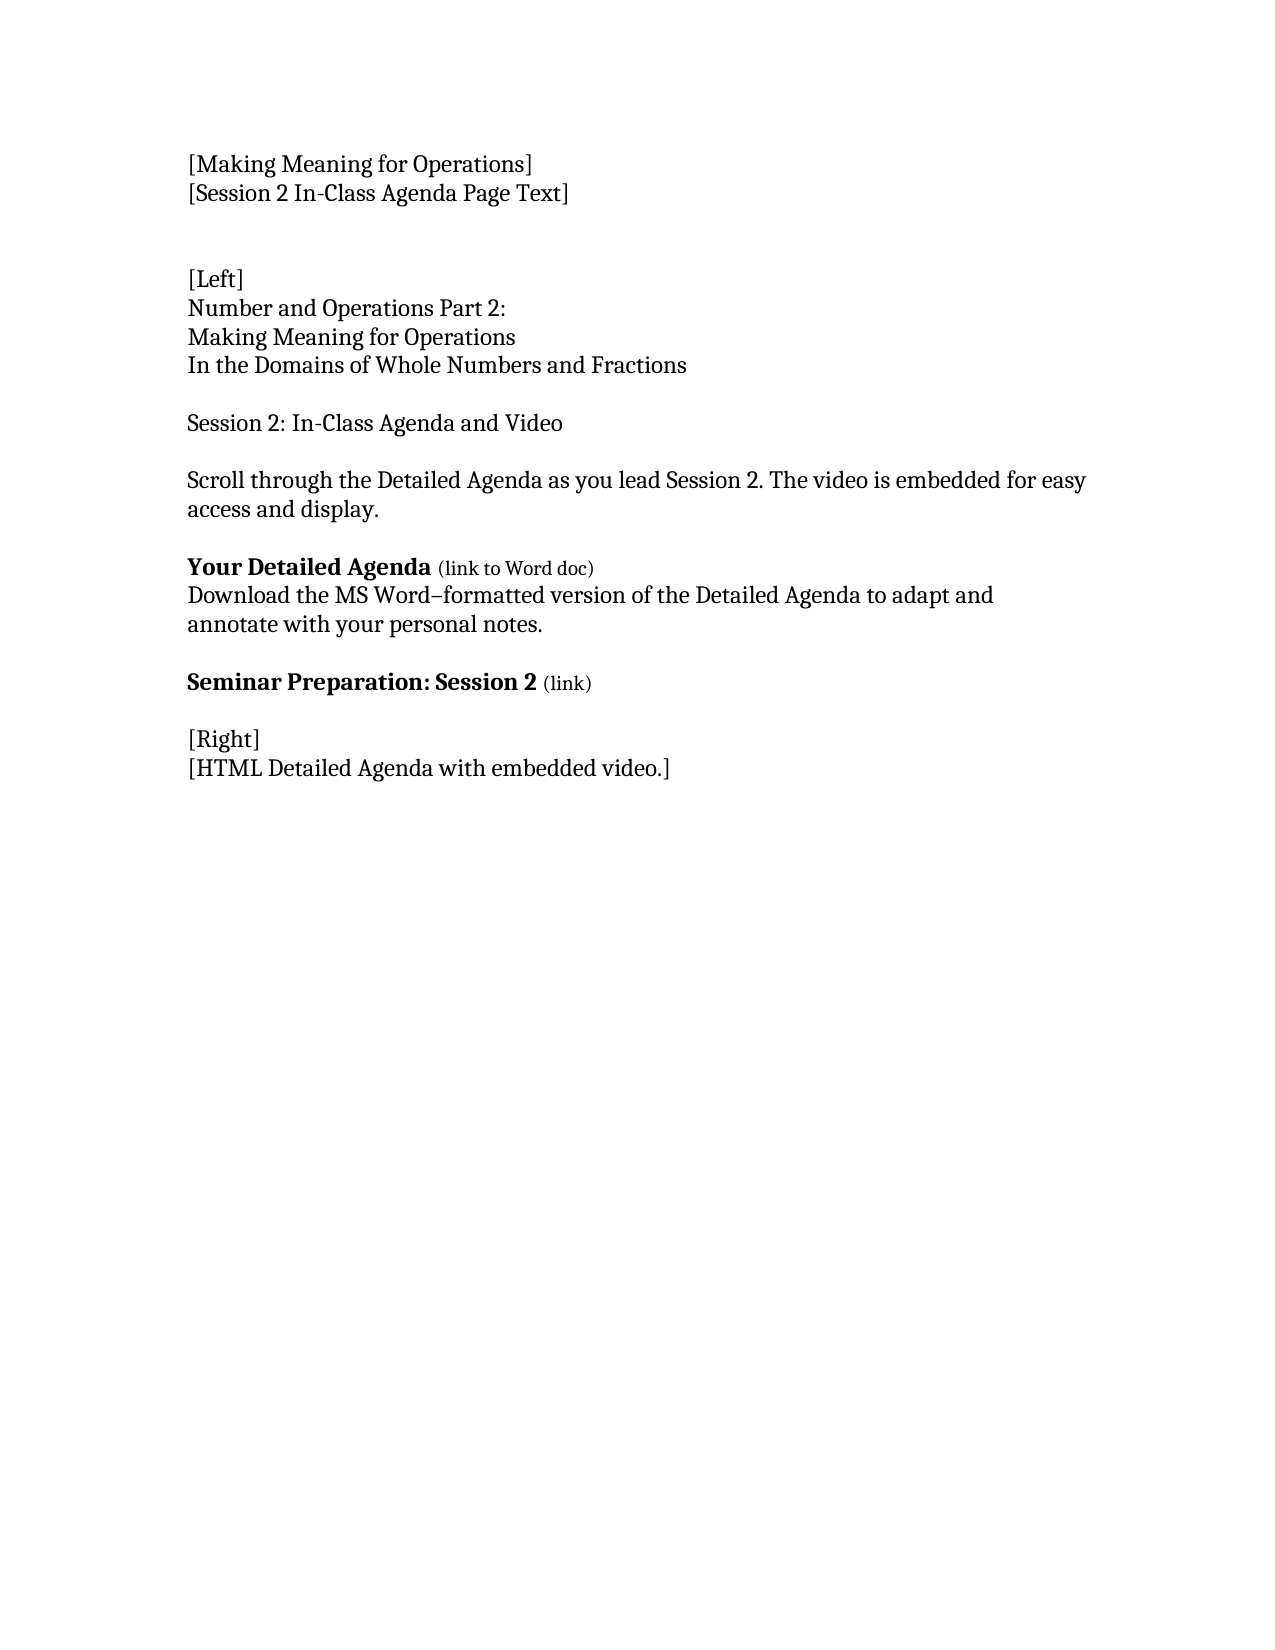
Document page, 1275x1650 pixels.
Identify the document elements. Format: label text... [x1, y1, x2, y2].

text In the Domains of Whole Numbers and Fractions [187, 351, 1087, 380]
text Your Detailed Agenda (link to Word doc) [187, 552, 1087, 581]
text [HTML Detailed Agenda with embedded video.] [187, 754, 1087, 782]
text [Left] [187, 265, 1087, 294]
text [Right] [187, 725, 1087, 754]
text [Session 2 In-Class Agenda Page Text] [187, 179, 1087, 207]
text Scroll through the Detailed Agenda as you lead Session 2. The video is embedded for easy access and display. [187, 466, 1087, 524]
text Making Meaning for Operations [187, 322, 1087, 351]
text Session 2: In-Class Agenda and Video [187, 409, 1087, 437]
text [Making Meaning for Operations] [187, 150, 1087, 179]
text Number and Operations Part 2: [187, 294, 1087, 322]
text Download the MS Word–formatted version of the Detailed Agenda to adapt and annotate with your personal notes. [187, 581, 1087, 639]
text Seminar Preparation: Session 2 (link) [187, 667, 1087, 696]
